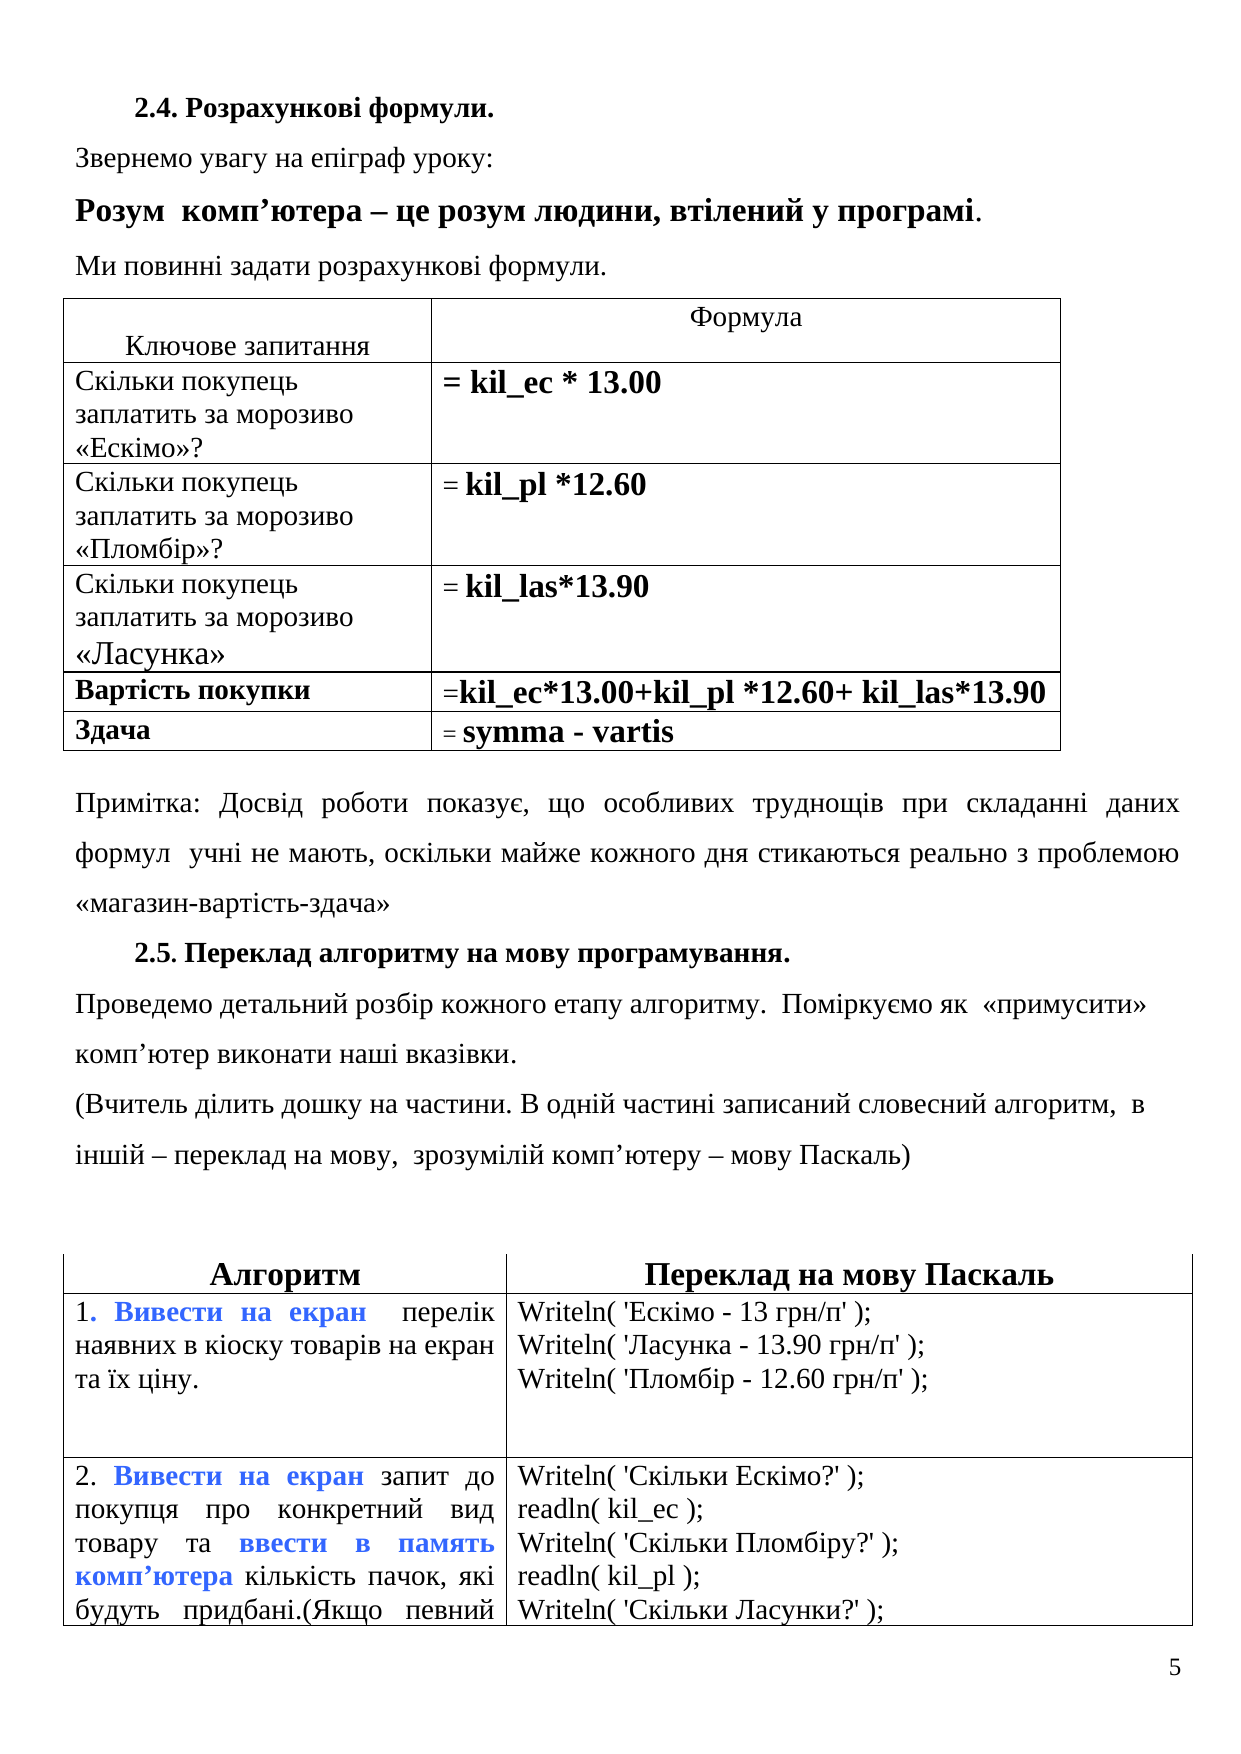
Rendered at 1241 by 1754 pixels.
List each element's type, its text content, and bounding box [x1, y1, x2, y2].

table_header Алгоритм [64, 1254, 506, 1293]
table_header Ключове запитання [64, 299, 431, 362]
text Ми повинні задати розрахункові формули. [75, 248, 1181, 281]
table_cell Writeln( 'Ескімо - 13 грн/п' ); Writeln( 'Ласунка - 13.90 грн/п' ); Writeln( 'Пломбір - 12.60 грн/п' ); [507, 1294, 1192, 1457]
table_cell Скільки покупець заплатить за морозиво «Ескімо»? [64, 363, 431, 463]
table_cell = kil_las*13.90 [432, 566, 1060, 671]
text 2.5. Переклад алгоритму на мову програмування. [134, 936, 1181, 969]
table_cell =kil_ec*13.00+kil_pl *12.60+ kil_las*13.90 [432, 673, 1060, 711]
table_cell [64, 1458, 506, 1625]
text 2.4. Розрахункові формули. [134, 90, 1181, 123]
table_cell Скільки покупець заплатить за морозиво «Ласунка» [64, 566, 431, 671]
text (Вчитель ділить дошку на частини. В одній частині записаний словесний алгоритм, в іншій – переклад на мову, зрозумілій комп’ютеру – мову Паскаль) [75, 1087, 1181, 1170]
text Звернемо увагу на епіграф уроку: [75, 140, 1181, 174]
text Розум комп’ютера – це розум людини, втілений у програмі. [75, 190, 1181, 229]
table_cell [507, 1458, 1192, 1625]
table_header Переклад на мову Паскаль [507, 1254, 1192, 1293]
table_cell = kil_ec * 13.00 [432, 363, 1060, 463]
text Проведемо детальний розбір кожного етапу алгоритму. Поміркуємо як «примусити» комп’ютер виконати наші вказівки. [75, 986, 1181, 1070]
table_cell = kil_pl *12.60 [432, 464, 1060, 565]
table_cell 1. Вивести на екран перелік наявних в кіоску товарів на екран та їх ціну. [64, 1294, 506, 1457]
text Примітка: Досвід роботи показує, що особливих труднощів при складанні даних формул учні не мають, оскільки майже кожного дня стикаються реально з проблемою «магазин-вартість-здача» [75, 785, 1181, 919]
table_cell Скільки покупець заплатить за морозиво «Пломбір»? [64, 464, 431, 565]
table_cell Вартість покупки [64, 673, 431, 711]
table_cell = symma - vartis [432, 712, 1060, 750]
table_cell Здача [64, 712, 431, 750]
table_header Формула [432, 299, 1060, 362]
